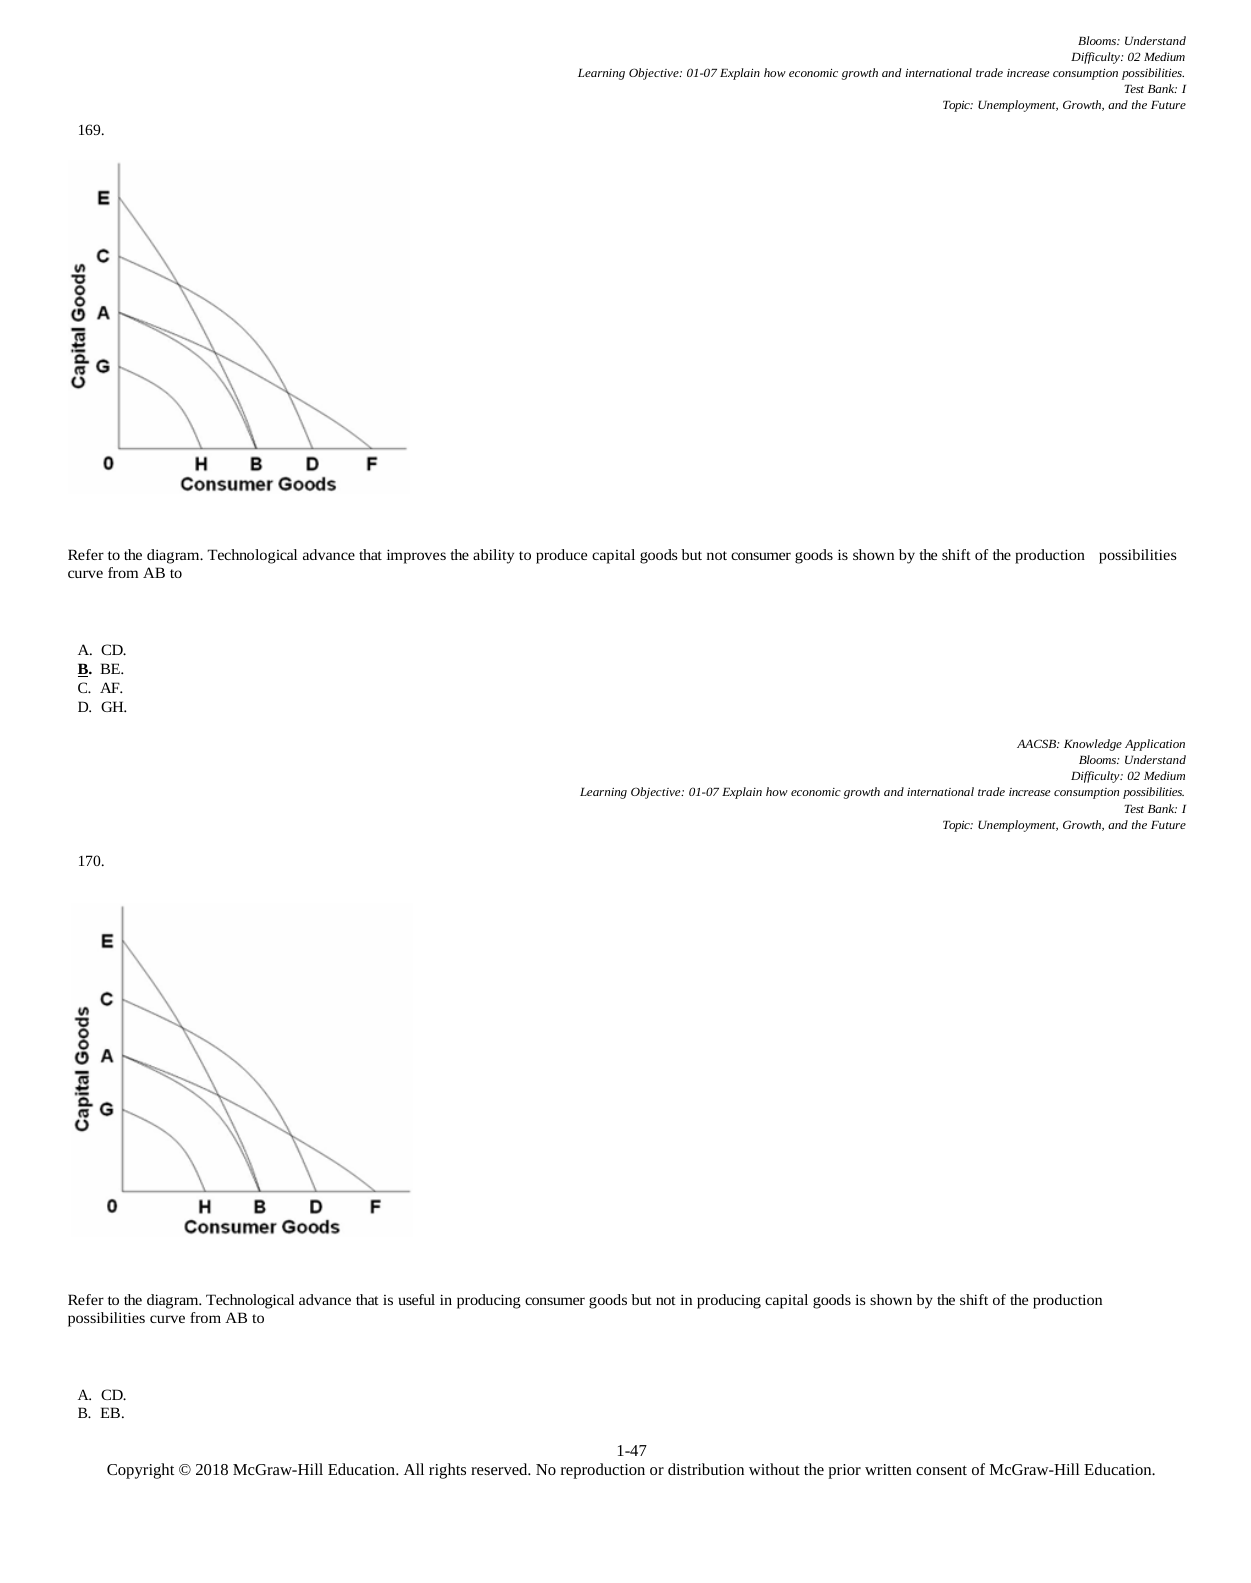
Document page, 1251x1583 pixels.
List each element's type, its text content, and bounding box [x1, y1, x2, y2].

list CD. [77, 1385, 1196, 1403]
picture [67, 901, 419, 1241]
list AF. [77, 679, 1196, 697]
text B. BE. [77, 660, 1196, 678]
list EB. [77, 1404, 1196, 1422]
text AACSB: Knowledge Application [67, 737, 1186, 751]
text Blooms: Understand Difficulty: 02 Medium [1068, 33, 1186, 64]
text Blooms: Understand Difficulty: 02 Medium [1068, 753, 1186, 783]
text Refer to the diagram. Technological advance that improves the ability to produce capital goods but not consumer goods is shown by the shift of the production possibilities curve from AB to [67, 546, 1180, 582]
text A. CD. [77, 641, 1196, 659]
picture [67, 158, 413, 497]
text Learning Objective: 01-07 Explain how economic growth and international trade increase consumption possibilities. [67, 66, 1186, 80]
text 170. [77, 852, 1196, 870]
text Learning Objective: 01-07 Explain how economic growth and international trade increase consumption possibilities. [67, 785, 1186, 799]
text Test Bank: I Topic: Unemployment, Growth, and the Future [937, 82, 1186, 112]
list GH. [77, 697, 1196, 715]
text Refer to the diagram. Technological advance that is useful in producing consumer goods but not in producing capital goods is shown by the shift of the production possibilities curve from AB to [67, 1290, 1180, 1327]
text Test Bank: I Topic: Unemployment, Growth, and the Future [937, 801, 1186, 832]
text 169. [77, 121, 1196, 139]
